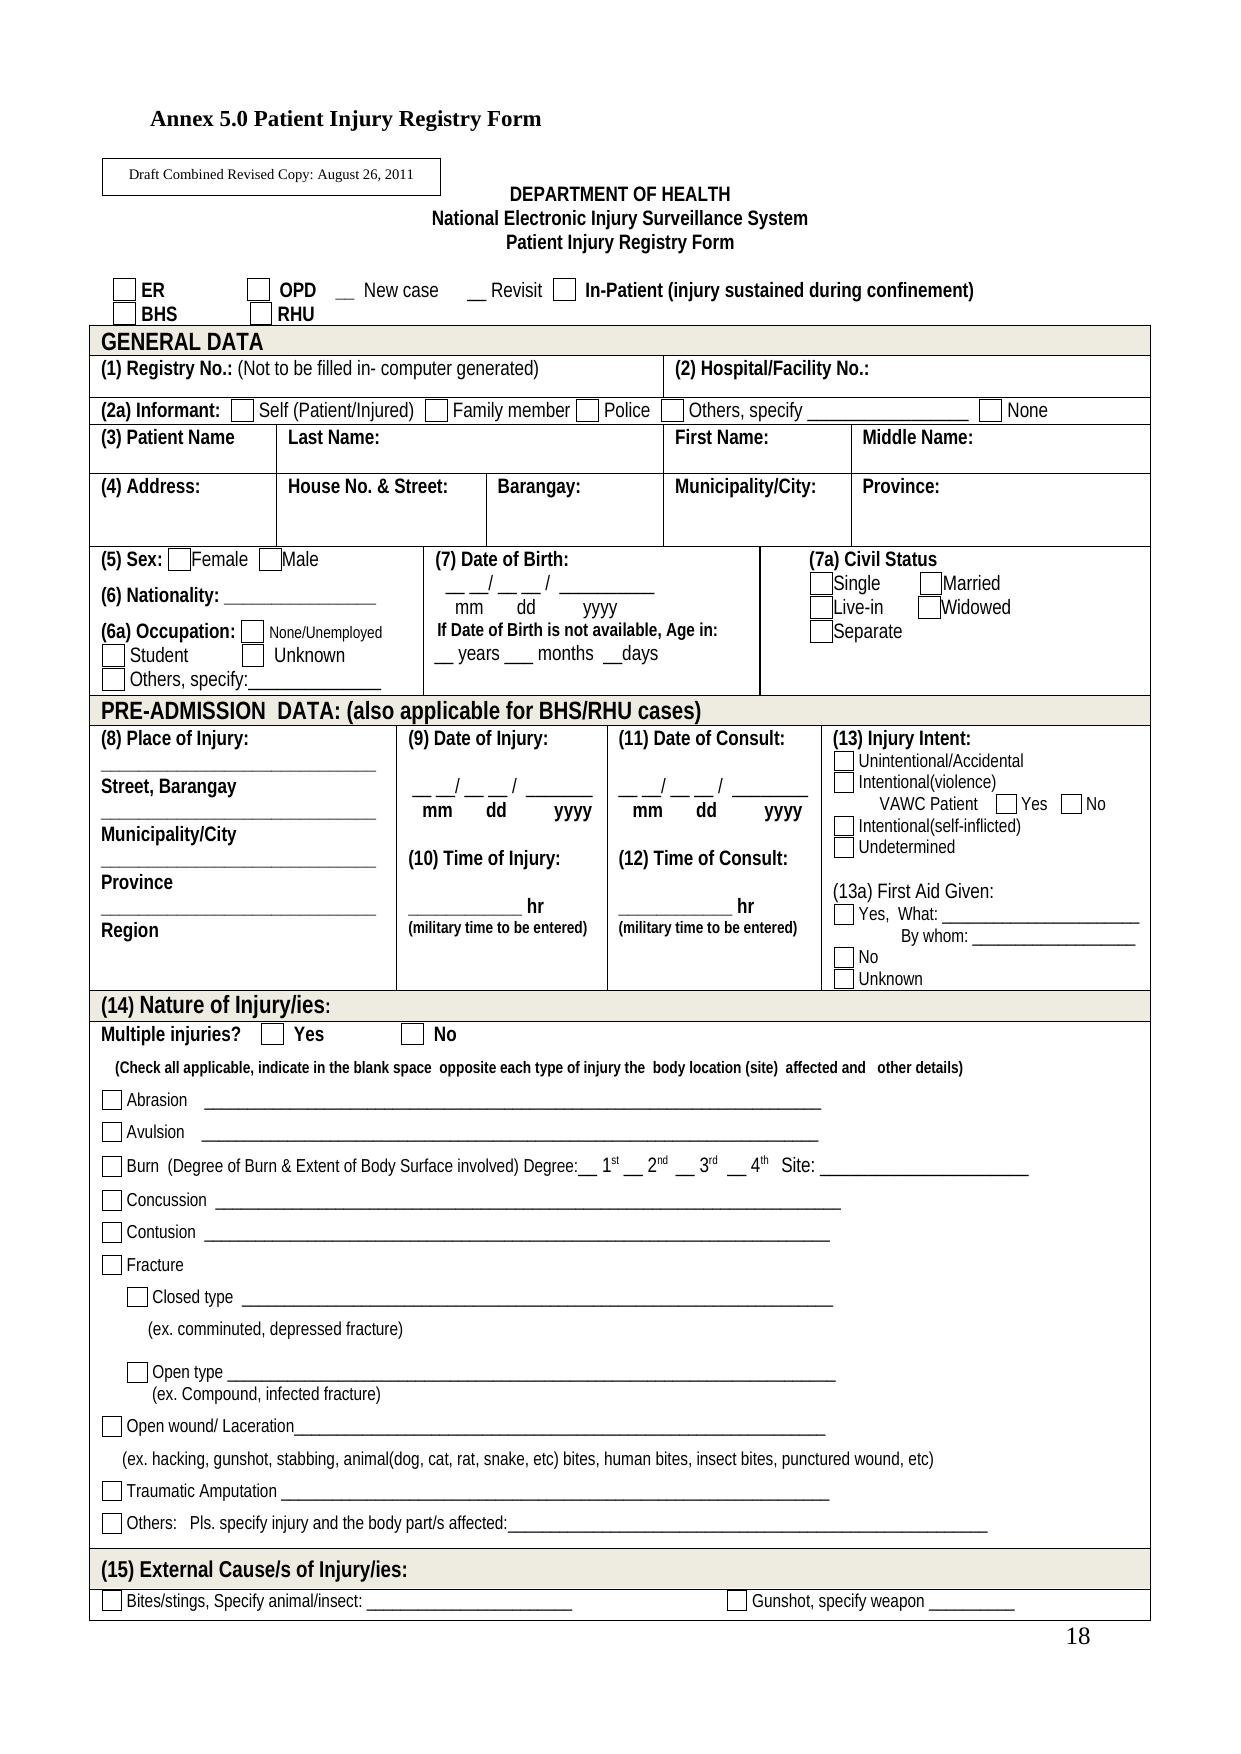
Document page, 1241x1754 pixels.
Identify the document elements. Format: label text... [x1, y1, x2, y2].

table_cell (1) Registry No.: (Not to be filled in- computer generated) [90, 356, 663, 397]
table_cell Multiple injuries? Yes No (Check all applicable, indicate in the blank space opposite each type of injury the body location (site) affected and other details) Abrasion ________________________________________________________________________ Avulsion ________________________________________________________________________ Burn (Degree of Burn & Extent of Body Surface involved) Degree:__ 1st __ 2nd __ 3rd __ 4th Site: ______________________ Concussion _________________________________________________________________________ Contusion _________________________________________________________________________ Fracture Closed type _____________________________________________________________________ (ex. comminuted, depressed fracture) Open type _______________________________________________________________________ (ex. Compound, infected fracture) Open wound/ Laceration______________________________________________________________ (ex. hacking, gunshot, stabbing, animal(dog, cat, rat, snake, etc) bites, human bites, insect bites, punctured wound, etc) Traumatic Amputation ________________________________________________________________ Others: Pls. specify injury and the body part/s affected:________________________________________________________ [90, 1022, 1150, 1548]
table_cell (13) Injury Intent: Unintentional/Accidental Intentional(violence) VAWC Patient Yes No Intentional(self-inflicted) Undetermined (13a) First Aid Given: Yes, What: _______________________ By whom: ___________________ No Unknown [822, 726, 1150, 989]
table_cell (15) External Cause/s of Injury/ies: [90, 1549, 1150, 1588]
table_cell Barangay: [487, 474, 663, 546]
text National Electronic Injury Surveillance System [150, 206, 1090, 229]
table_cell (2a) Informant: Self (Patient/Injured) Family member Police Others, specify _________________ None [90, 398, 1150, 424]
table_cell (11) Date of Consult: __ __/ __ __ / ________ mm dd yyyy (12) Time of Consult: ____________ hr (military time to be entered) [608, 726, 821, 989]
table_cell (4) Address: [90, 474, 276, 546]
table_cell Last Name: [277, 425, 663, 473]
text Patient Injury Registry Form [150, 229, 1090, 253]
table_cell PRE-ADMISSION DATA: (also applicable for BHS/RHU cases) [90, 696, 1150, 725]
text BHS RHU [112, 301, 1090, 325]
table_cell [90, 1590, 1150, 1620]
text DEPARTMENT OF HEALTH [150, 182, 1090, 206]
table_cell (3) Patient Name [90, 425, 276, 473]
table_cell (8) Place of Injury: _____________________________ Street, Barangay _____________________________ Municipality/City _____________________________ Province _____________________________ Region [90, 726, 396, 989]
table_cell (14) Nature of Injury/ies: [90, 991, 1150, 1021]
table_cell First Name: [664, 425, 851, 473]
table_cell (2) Hospital/Facility No.: [664, 356, 1150, 397]
table_header GENERAL DATA [90, 326, 1150, 355]
table_cell (5) Sex: Female Male (6) Nationality: ________________ (6a) Occupation: None/Unemployed Student Unknown Others, specify:______________ [90, 547, 423, 695]
table_cell Municipality/City: [664, 474, 851, 546]
text Annex 5.0 Patient Injury Registry Form [150, 105, 1090, 131]
table_cell Middle Name: [852, 425, 1150, 473]
table_cell House No. & Street: [277, 474, 486, 546]
text ER OPD __ New case __ Revisit In-Patient (injury sustained during confinement) [112, 277, 1090, 301]
table_cell (9) Date of Injury: __ __/ __ __ / _______ mm dd yyyy (10) Time of Injury: ____________ hr (military time to be entered) [397, 726, 607, 989]
table_cell (7a) Civil Status Single Married Live-in Widowed Separate [761, 547, 1150, 695]
table_cell Province: [852, 474, 1150, 546]
table_cell (7) Date of Birth: __ __/ __ __ / __________ mm dd yyyy If Date of Birth is not available, Age in: __ years ___ months __days [424, 547, 759, 695]
